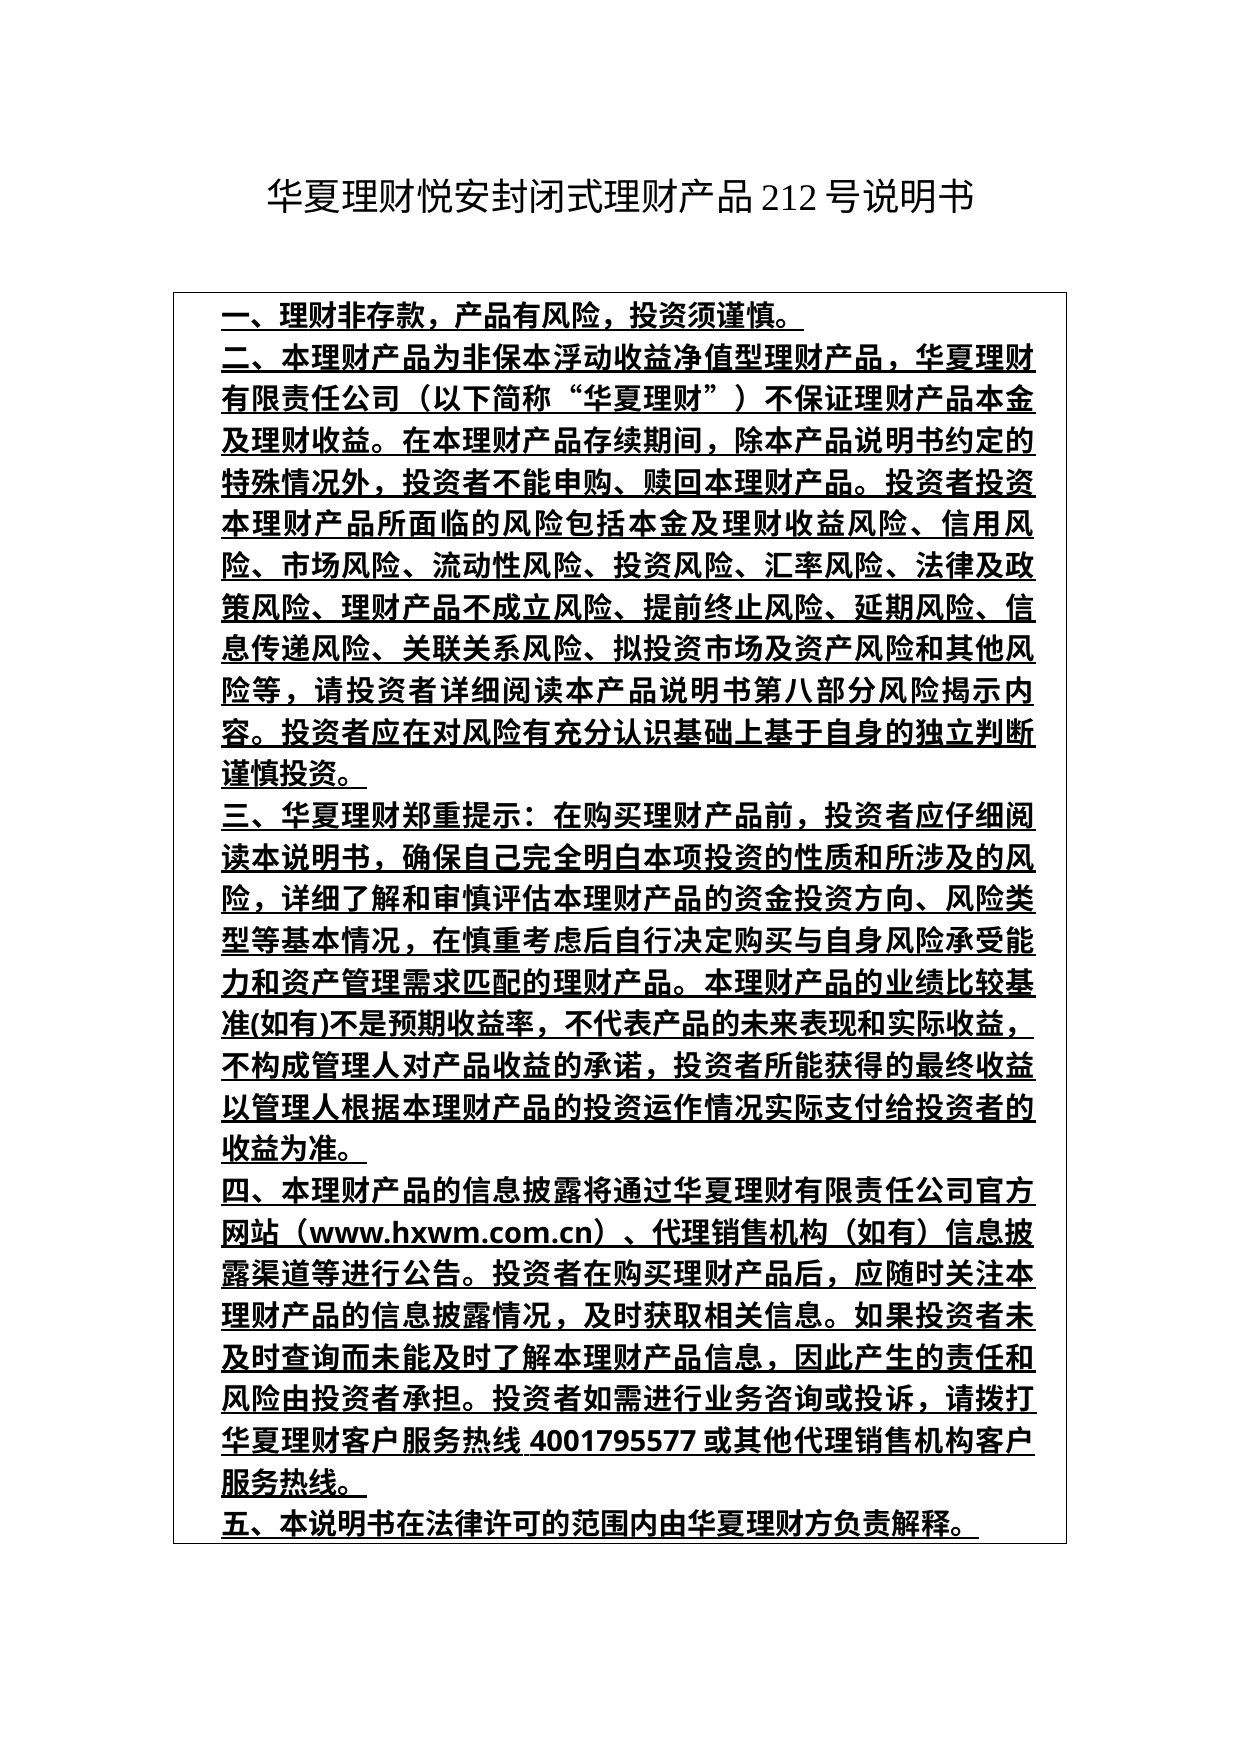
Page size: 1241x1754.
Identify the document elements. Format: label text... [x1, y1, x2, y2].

text 华夏理财悦安封闭式理财产品212号说明书 [187, 162, 1053, 227]
table_header 一、理财非存款，产品有风险，投资须谨慎。 二、本理财产品为非保本浮动收益净值型理财产品，华夏理财有限责任公司（以下简称“华夏理财”）不保证理财产品本金及理财收益。在本理财产品存续期间，除本产品说明书约定的特殊情况外，投资者不能申购、赎回本理财产品。投资者投资本理财产品所面临的风险包括本金及理财收益风险、信用风险、市场风险、流动性风险、投资风险、汇率风险、法律及政策风险、理财产品不成立风险、提前终止风险、延期风险、信息传递风险、关联关系风险、拟投资市场及资产风险和其他风险等，请投资者详细阅读本产品说明书第八部分风险揭示内容。投资者应在对风险有充分认识基础上基于自身的独立判断谨慎投资。 三、华夏理财郑重提示：在购买理财产品前，投资者应仔细阅读本说明书，确保自己完全明白本项投资的性质和所涉及的风险，详细了解和审慎评估本理财产品的资金投资方向、风险类型等基本情况，在慎重考虑后自行决定购买与自身风险承受能力和资产管理需求匹配的理财产品。本理财产品的业绩比较基准(如有)不是预期收益率，不代表产品的未来表现和实际收益，不构成管理人对产品收益的承诺，投资者所能获得的最终收益以管理人根据本理财产品的投资运作情况实际支付给投资者的收益为准。 四、本理财产品的信息披露将通过华夏理财有限责任公司官方网站（www.hxwm.com.cn）、代理销售机构（如有）信息披露渠道等进行公告。投资者在购买理财产品后，应随时关注本理财产品的信息披露情况，及时获取相关信息。如果投资者未及时查询而未能及时了解本理财产品信息，因此产生的责任和风险由投资者承担。投资者如需进行业务咨询或投诉，请拨打华夏理财客户服务热线4001795577或其他代理销售机构客户服务热线。 五、本说明书在法律许可的范围内由华夏理财方负责解释。 [174, 293, 1066, 1543]
